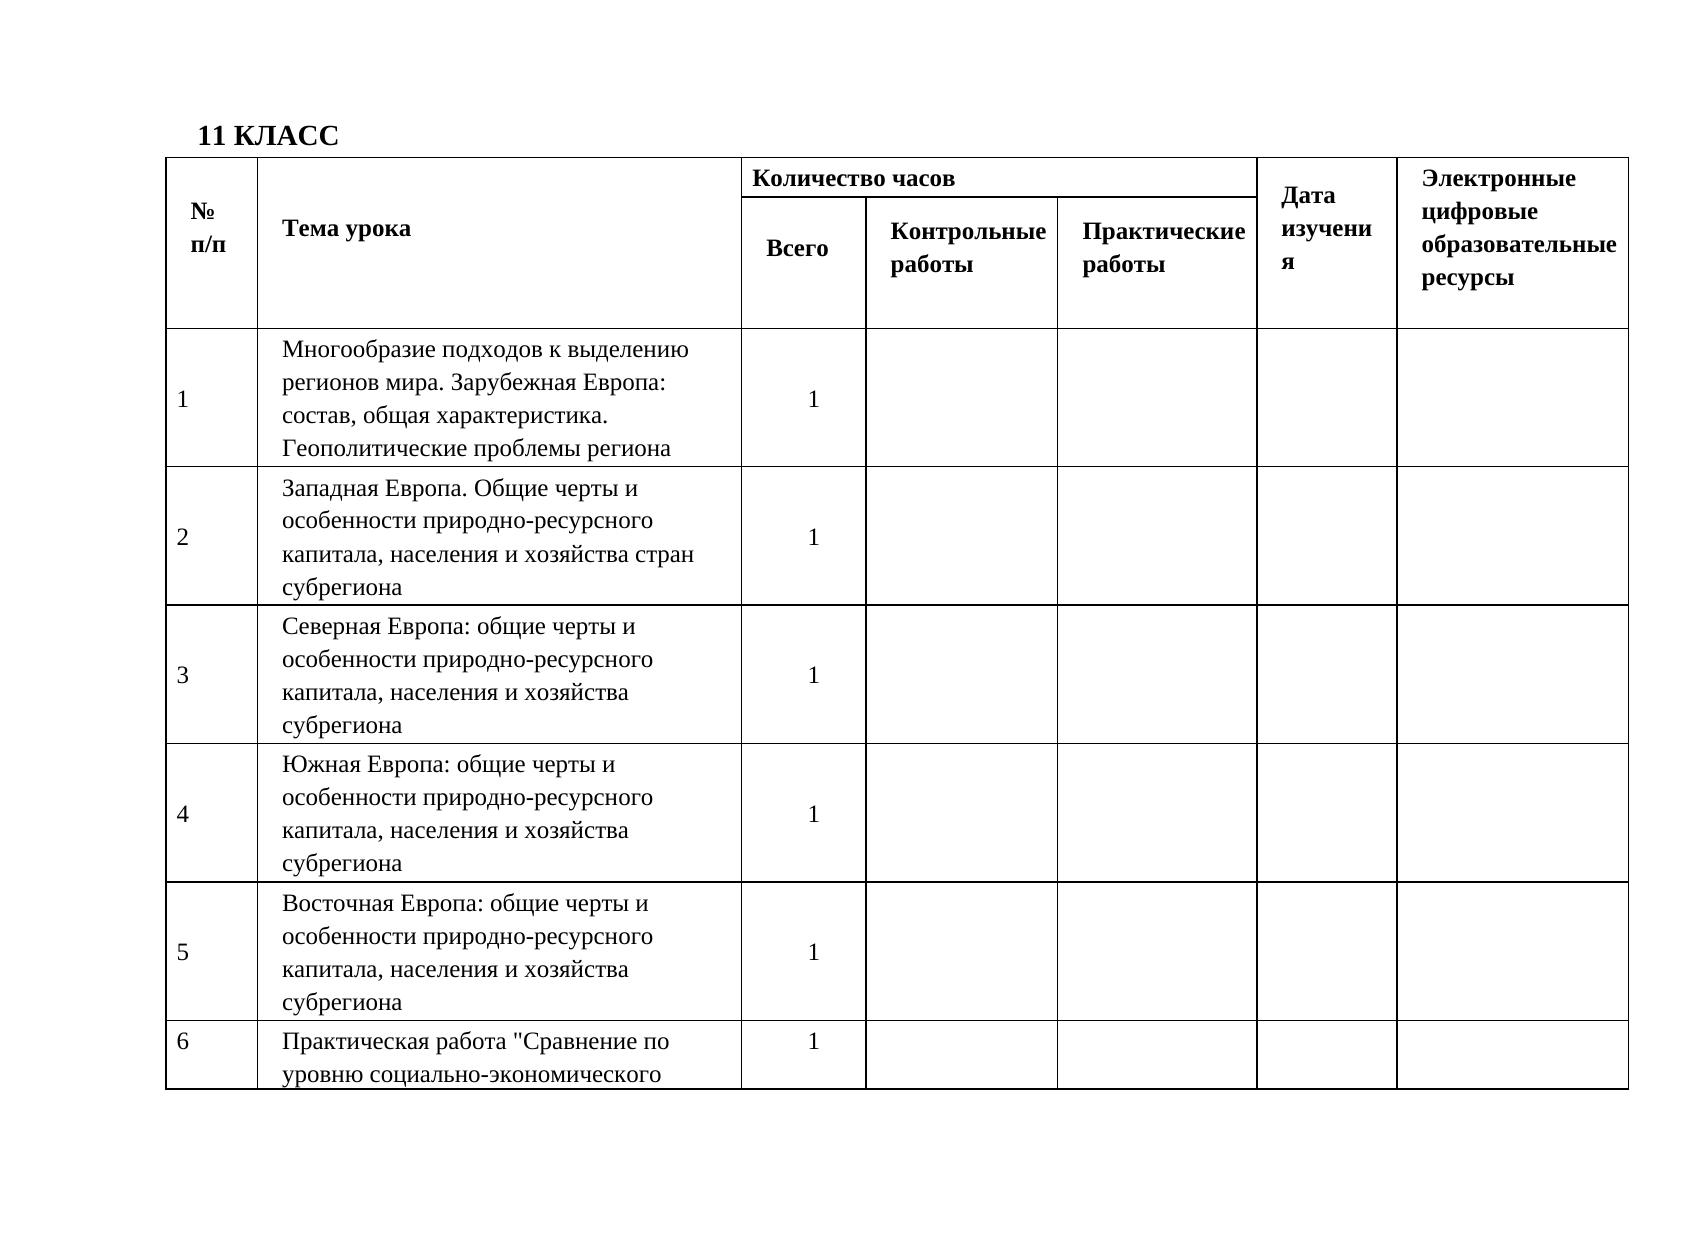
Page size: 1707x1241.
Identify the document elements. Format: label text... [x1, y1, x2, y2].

table_cell [1058, 467, 1256, 604]
table_cell [867, 1021, 1057, 1088]
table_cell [258, 1021, 741, 1088]
table_cell [867, 883, 1057, 1019]
table_cell [1058, 606, 1256, 743]
table_cell [1058, 329, 1256, 466]
table_cell [867, 606, 1057, 743]
table_cell [1258, 883, 1396, 1019]
table_cell [1398, 1021, 1628, 1088]
table_header Количество часов [742, 158, 1256, 196]
table_cell 1 [742, 606, 865, 743]
table_cell 6 [167, 1021, 257, 1088]
table_cell [867, 329, 1057, 466]
table_cell 5 [167, 883, 257, 1019]
table_cell [1398, 467, 1628, 604]
table_cell [1258, 467, 1396, 604]
table_cell Северная Европа: общие черты и особенности природно-ресурсного капитала, населения и хозяйства субрегиона [258, 606, 741, 743]
table_cell 1 [742, 1021, 865, 1088]
table_cell 1 [742, 883, 865, 1019]
table_cell [1258, 606, 1396, 743]
table_cell 1 [742, 467, 865, 604]
table_cell [1258, 1021, 1396, 1088]
table_cell 2 [167, 467, 257, 604]
table_cell [1398, 606, 1628, 743]
table_cell [1258, 329, 1396, 466]
table_cell Всего [742, 198, 865, 327]
table_cell [1398, 883, 1628, 1019]
table_cell Контрольные работы [867, 198, 1057, 327]
table_cell [1058, 1021, 1256, 1088]
text 11 КЛАСС [190, 118, 1618, 152]
table_cell 1 [742, 744, 865, 881]
table_cell [1258, 744, 1396, 881]
table_header Дата изучения [1258, 158, 1396, 327]
table_header № п/п [167, 158, 257, 327]
table_cell 1 [742, 329, 865, 466]
table_cell [1398, 329, 1628, 466]
table_cell [1058, 883, 1256, 1019]
table_cell 4 [167, 744, 257, 881]
table_cell 3 [167, 606, 257, 743]
table_header Электронные цифровые образовательные ресурсы [1398, 158, 1628, 327]
table_cell [867, 467, 1057, 604]
table_cell [867, 744, 1057, 881]
table_cell Западная Европа. Общие черты и особенности природно-ресурсного капитала, населения и хозяйства стран субрегиона [258, 467, 741, 604]
table_cell Южная Европа: общие черты и особенности природно-ресурсного капитала, населения и хозяйства субрегиона [258, 744, 741, 881]
table_cell Многообразие подходов к выделению регионов мира. Зарубежная Европа: состав, общая характеристика. Геополитические проблемы региона [258, 329, 741, 466]
table_header Тема урока [258, 158, 741, 327]
table_cell 1 [167, 329, 257, 466]
table_cell Практические работы [1058, 198, 1256, 327]
table_cell [1058, 744, 1256, 881]
table_cell [1398, 744, 1628, 881]
table_cell Восточная Европа: общие черты и особенности природно-ресурсного капитала, населения и хозяйства субрегиона [258, 883, 741, 1019]
